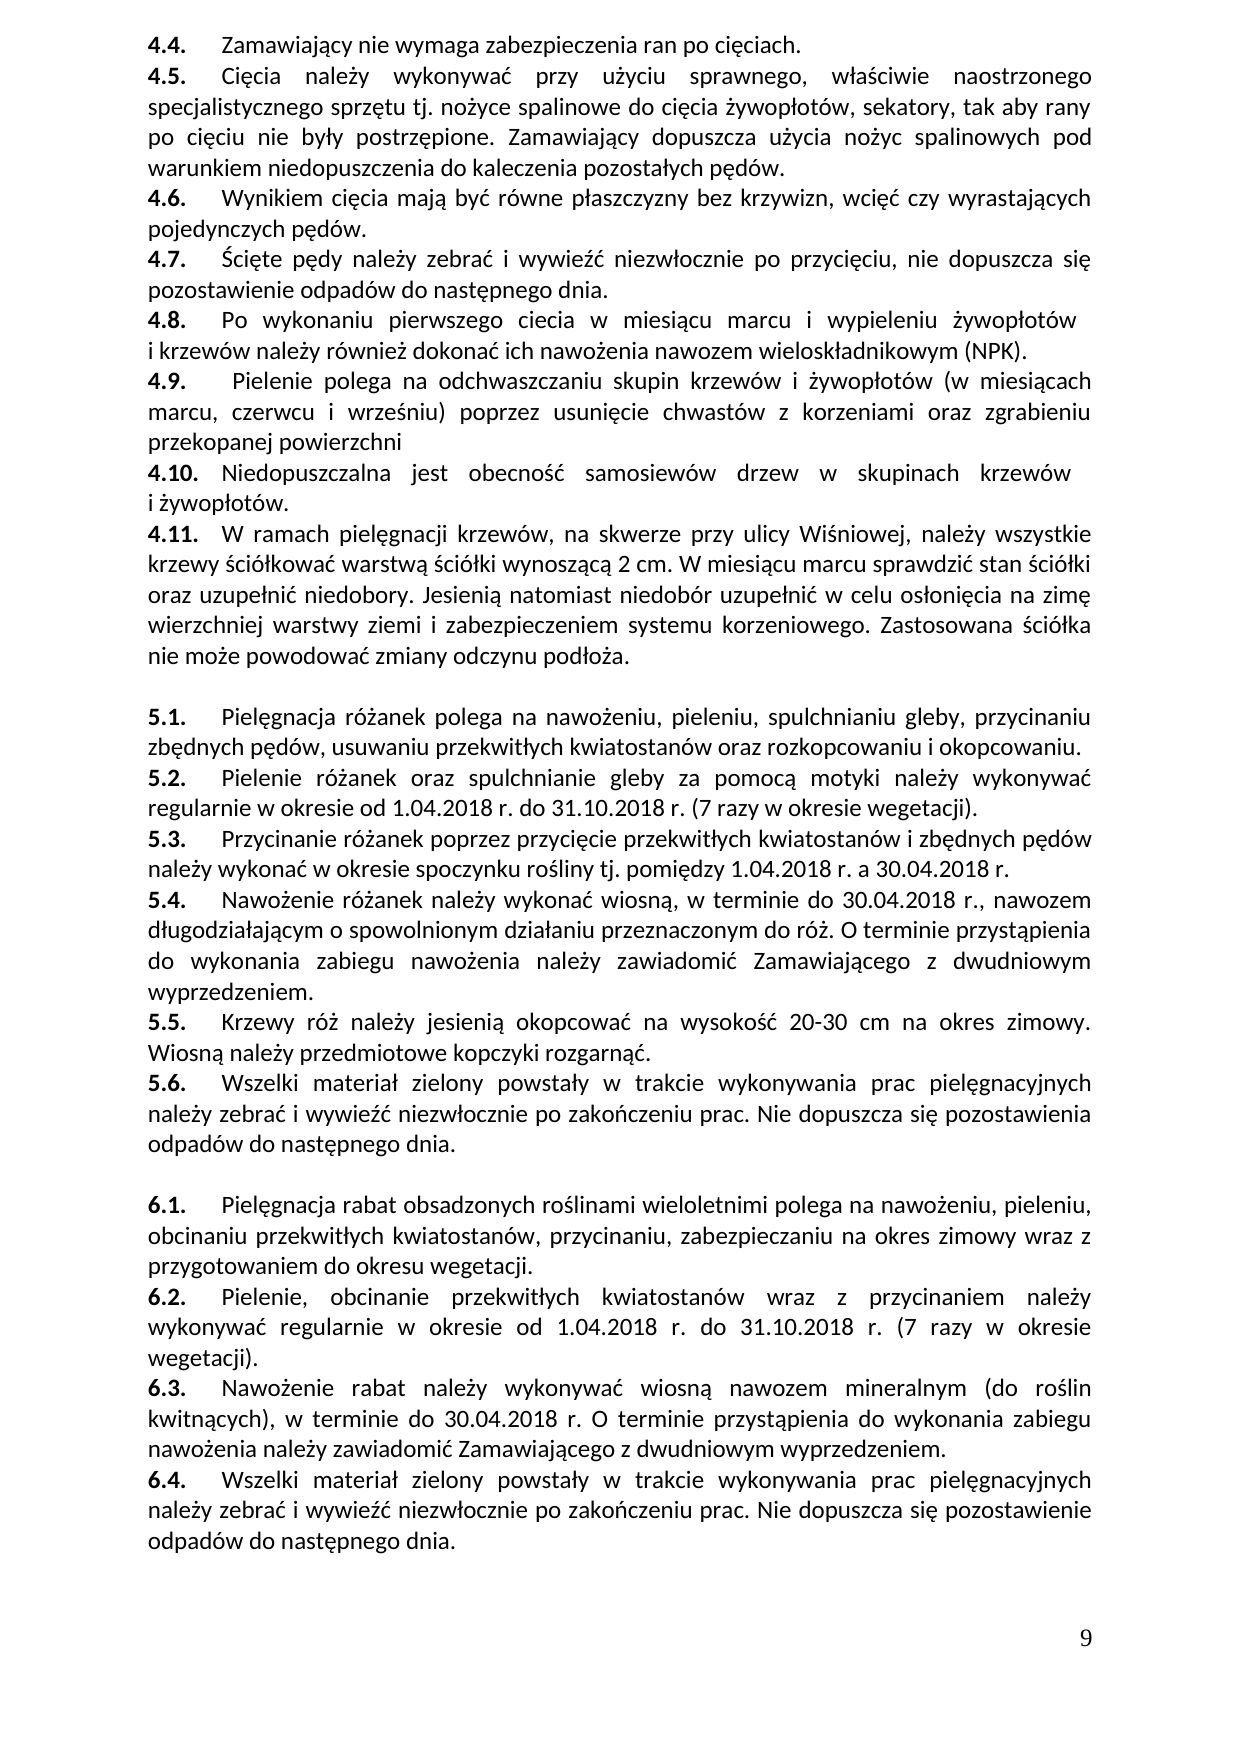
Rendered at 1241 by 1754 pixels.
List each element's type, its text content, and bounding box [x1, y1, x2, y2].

list Zamawiający nie wymaga zabezpieczenia ran po cięciach. [148, 29, 1093, 60]
list Wszelki materiał zielony powstały w trakcie wykonywania prac pielęgnacyjnych należy zebrać i wywieźć niezwłocznie po zakończeniu prac. Nie dopuszcza się pozostawienia odpadów do następnego dnia. [148, 1067, 1093, 1159]
list Pielenie, obcinanie przekwitłych kwiatostanów wraz z przycinaniem należy wykonywać regularnie w okresie od 1.04.2018 r. do 31.10.2018 r. (7 razy w okresie wegetacji). [148, 1281, 1093, 1372]
list Pielęgnacja rabat obsadzonych roślinami wieloletnimi polega na nawożeniu, pieleniu, obcinaniu przekwitłych kwiatostanów, przycinaniu, zabezpieczaniu na okres zimowy wraz z przygotowaniem do okresu wegetacji. [148, 1189, 1093, 1281]
list Wynikiem cięcia mają być równe płaszczyzny bez krzywizn, wcięć czy wyrastających pojedynczych pędów. [148, 182, 1093, 243]
list Nawożenie rabat należy wykonywać wiosną nawozem mineralnym (do roślin kwitnących), w terminie do 30.04.2018 r. O terminie przystąpienia do wykonania zabiegu nawożenia należy zawiadomić Zamawiającego z dwudniowym wyprzedzeniem. [148, 1372, 1093, 1464]
list Wszelki materiał zielony powstały w trakcie wykonywania prac pielęgnacyjnych należy zebrać i wywieźć niezwłocznie po zakończeniu prac. Nie dopuszcza się pozostawienie odpadów do następnego dnia. [148, 1464, 1093, 1556]
list Pielęgnacja różanek polega na nawożeniu, pieleniu, spulchnianiu gleby, przycinaniu zbędnych pędów, usuwaniu przekwitłych kwiatostanów oraz rozkopcowaniu i okopcowaniu. [148, 701, 1093, 762]
list Pielenie różanek oraz spulchnianie gleby za pomocą motyki należy wykonywać regularnie w okresie od 1.04.2018 r. do 31.10.2018 r. (7 razy w okresie wegetacji). [148, 762, 1093, 823]
list Cięcia należy wykonywać przy użyciu sprawnego, właściwie naostrzonego specjalistycznego sprzętu tj. nożyce spalinowe do cięcia żywopłotów, sekatory, tak aby rany po cięciu nie były postrzępione. Zamawiający dopuszcza użycia nożyc spalinowych pod warunkiem niedopuszczenia do kaleczenia pozostałych pędów. [148, 60, 1093, 182]
list Niedopuszczalna jest obecność samosiewów drzew w skupinach krzewów i żywopłotów. [148, 457, 1093, 518]
list W ramach pielęgnacji krzewów, na skwerze przy ulicy Wiśniowej, należy wszystkie krzewy ściółkować warstwą ściółki wynoszącą 2 cm. W miesiącu marcu sprawdzić stan ściółki oraz uzupełnić niedobory. Jesienią natomiast niedobór uzupełnić w celu osłonięcia na zimę wierzchniej warstwy ziemi i zabezpieczeniem systemu korzeniowego. Zastosowana ściółka nie może powodować zmiany odczynu podłoża. [148, 518, 1093, 671]
list Po wykonaniu pierwszego ciecia w miesiącu marcu i wypieleniu żywopłotów i krzewów należy również dokonać ich nawożenia nawozem wieloskładnikowym (NPK). [148, 304, 1093, 365]
list Pielenie polega na odchwaszczaniu skupin krzewów i żywopłotów (w miesiącach marcu, czerwcu i wrześniu) poprzez usunięcie chwastów z korzeniami oraz zgrabieniu przekopanej powierzchni [148, 365, 1093, 457]
list Przycinanie różanek poprzez przycięcie przekwitłych kwiatostanów i zbędnych pędów należy wykonać w okresie spoczynku rośliny tj. pomiędzy 1.04.2018 r. a 30.04.2018 r. [148, 823, 1093, 884]
list Nawożenie różanek należy wykonać wiosną, w terminie do 30.04.2018 r., nawozem długodziałającym o spowolnionym działaniu przeznaczonym do róż. O terminie przystąpienia do wykonania zabiegu nawożenia należy zawiadomić Zamawiającego z dwudniowym wyprzedzeniem. [148, 884, 1093, 1006]
list Krzewy róż należy jesienią okopcować na wysokość 20-30 cm na okres zimowy. Wiosną należy przedmiotowe kopczyki rozgarnąć. [148, 1006, 1093, 1067]
list Ścięte pędy należy zebrać i wywieźć niezwłocznie po przycięciu, nie dopuszcza się pozostawienie odpadów do następnego dnia. [148, 243, 1093, 304]
